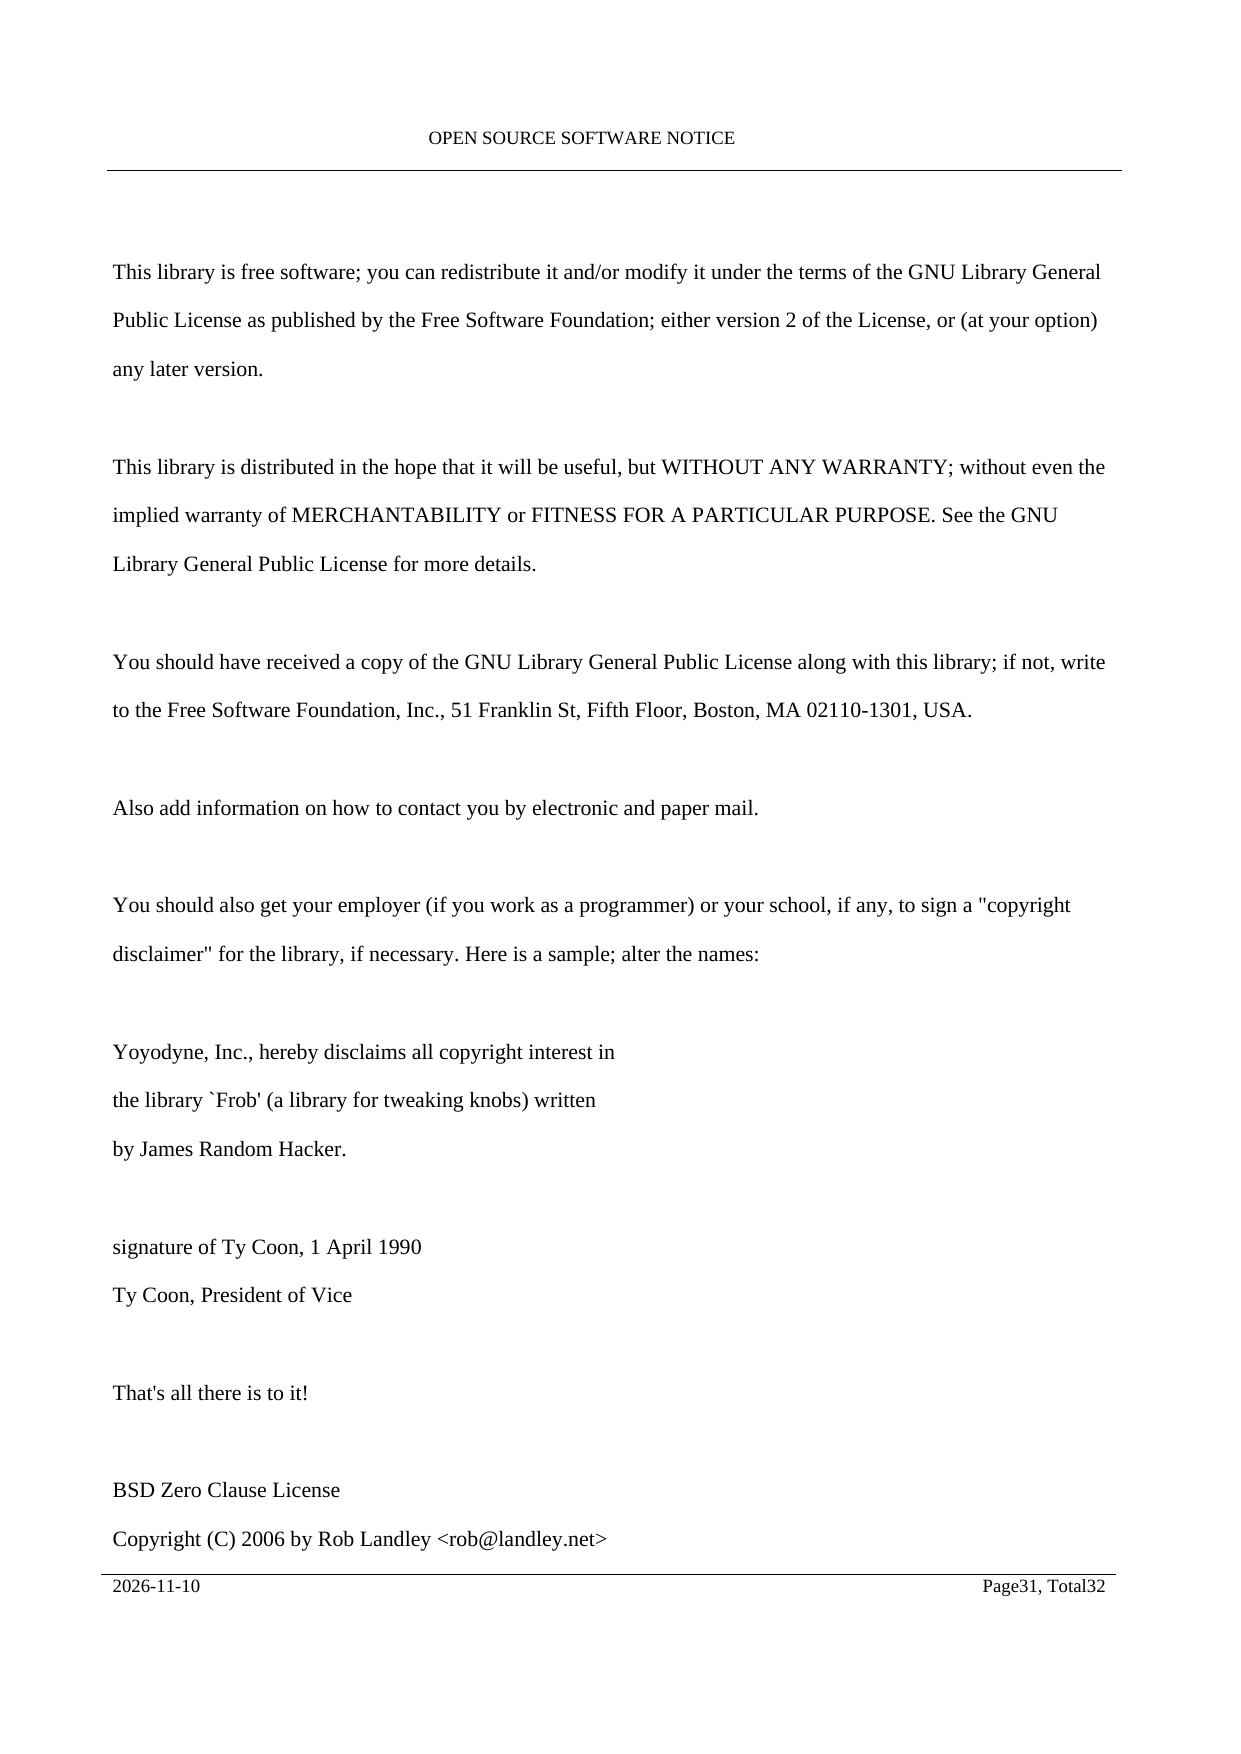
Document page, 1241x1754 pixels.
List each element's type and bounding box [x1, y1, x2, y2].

text [112, 206, 1128, 1555]
